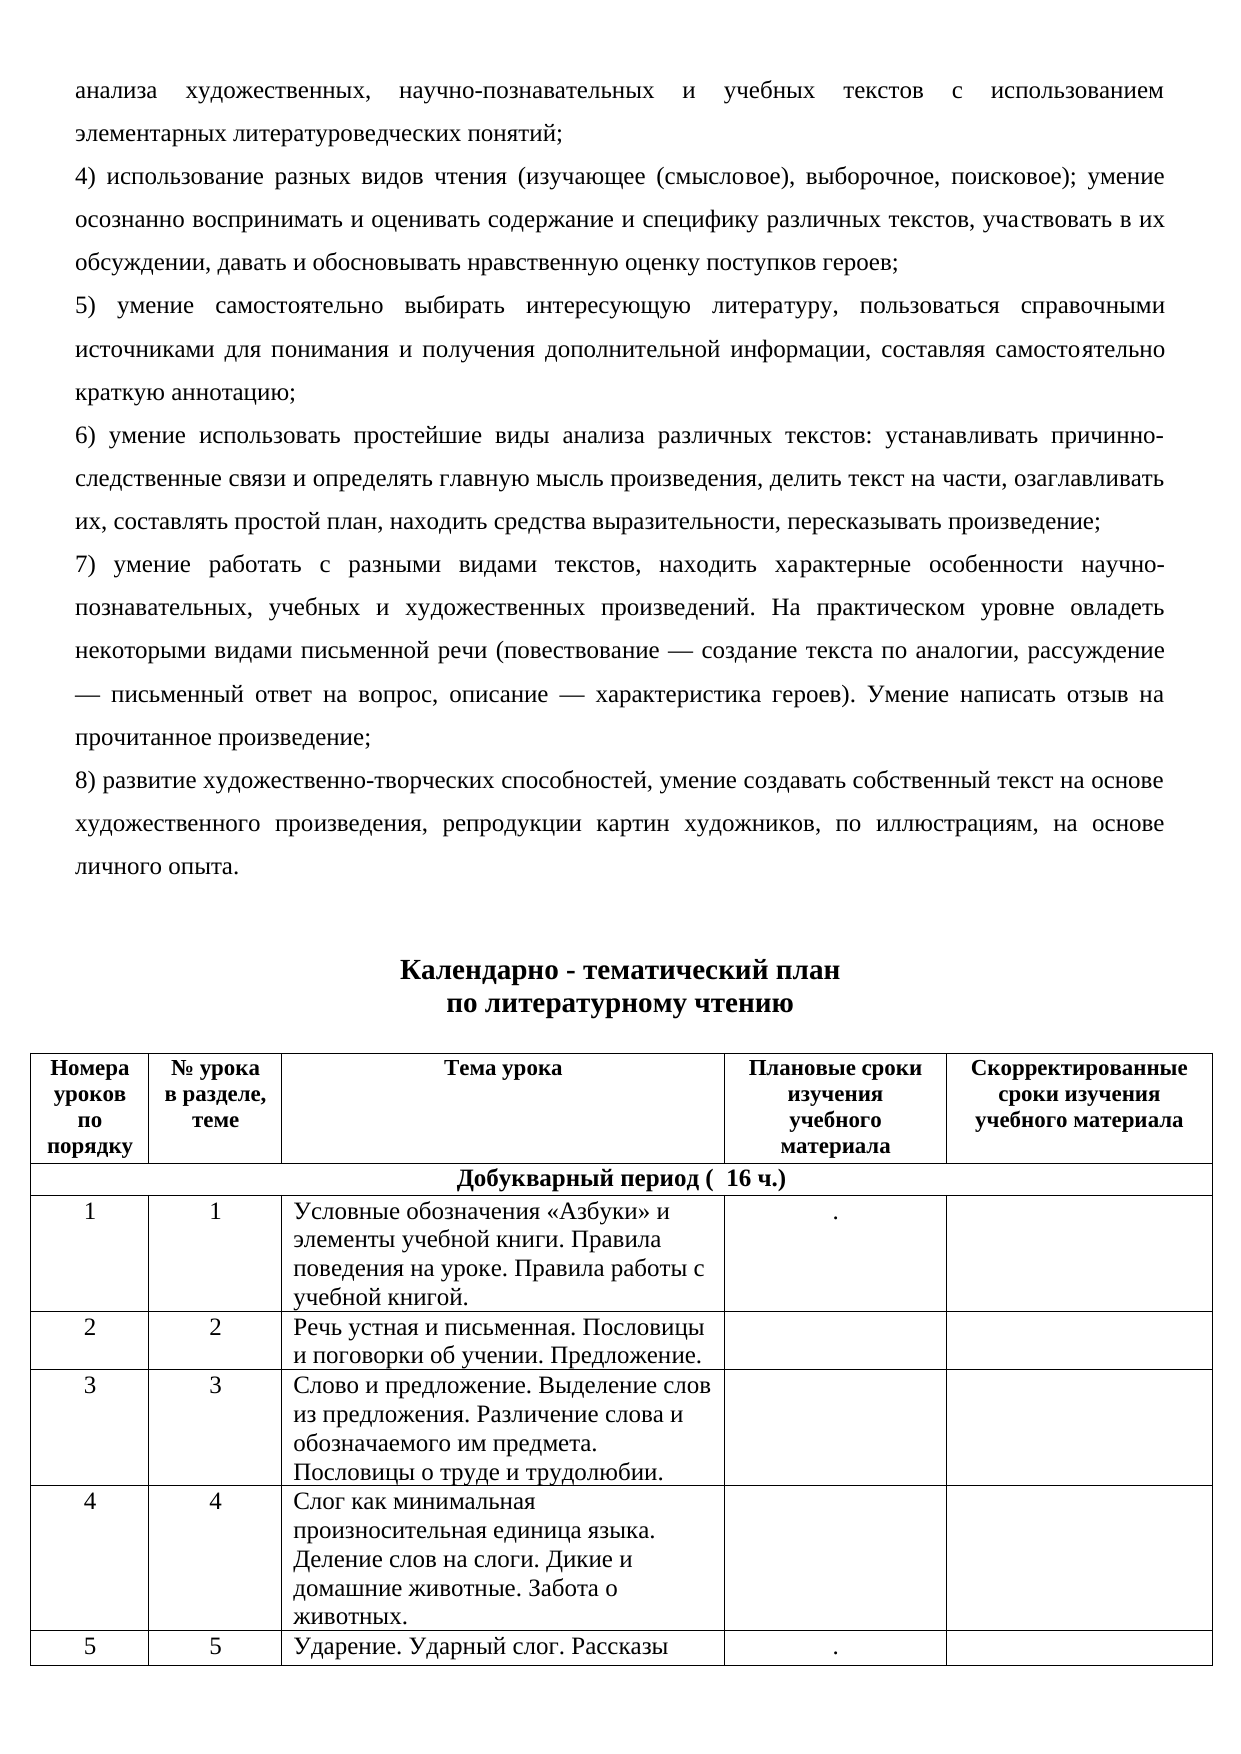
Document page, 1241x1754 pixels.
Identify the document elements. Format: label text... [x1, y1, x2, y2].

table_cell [282, 1631, 724, 1664]
table_cell 3 [31, 1370, 148, 1485]
text 7) умение работать с разными видами текстов, находить характерные особенности научно-познавательных, учебных и художественных произведений. На практическом уровне овладеть некоторыми видами письменной речи (повествование — создание текста по аналогии, рассуждение — письменный ответ на вопрос, описание — характеристика героев). Умение написать отзыв на прочитанное произведение; [75, 549, 1165, 751]
table_cell 2 [149, 1312, 281, 1369]
table_cell 5 [149, 1631, 281, 1664]
table_cell [947, 1312, 1212, 1369]
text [75, 75, 1165, 147]
table_cell [725, 1312, 946, 1369]
table_cell Слог как минимальная произносительная единица языка. Деление слов на слоги. Дикие и домашние животные. Забота о животных. [282, 1486, 724, 1630]
table_cell 1 [31, 1196, 148, 1311]
table_cell Речь устная и письменная. Пословицы и поговорки об учении. Предложение. [282, 1312, 724, 1369]
table_cell Условные обозначения «Азбуки» и элементы учебной книги. Правила поведения на уроке. Правила работы с учебной книгой. [282, 1196, 724, 1311]
text 5) умение самостоятельно выбирать интересующую литературу, пользоваться справочными источниками для понимания и получения дополнительной информации, составляя самостоятельно краткую аннотацию; [75, 291, 1165, 406]
table_cell 4 [149, 1486, 281, 1630]
table_header Номера уроков по порядку [31, 1054, 148, 1162]
table_cell 1 [149, 1196, 281, 1311]
table_cell Добукварный период ( 16 ч.) [31, 1164, 1212, 1195]
table_cell Слово и предложение. Выделение слов из предложения. Различение слова и обозначаемого им предмета. Пословицы о труде и трудолюбии. [282, 1370, 724, 1485]
table_header № урока в разделе, теме [149, 1054, 281, 1162]
table_header Тема урока [282, 1054, 724, 1162]
text по литературному чтению [75, 985, 1165, 1019]
table_cell [947, 1486, 1212, 1630]
table_cell 5 [31, 1631, 148, 1664]
table_cell [947, 1631, 1212, 1664]
table_cell 3 [149, 1370, 281, 1485]
table_header Плановые сроки изучения учебного материала [725, 1054, 946, 1162]
table_cell . [725, 1631, 946, 1664]
text 6) умение использовать простейшие виды анализа различных текстов: устанавливать причинно-следственные связи и определять главную мысль произведения, делить текст на части, озаглавливать их, составлять простой план, находить средства выразительности, пересказывать произведение; [75, 420, 1165, 535]
text 4) использование разных видов чтения (изучающее (смысловое), выборочное, поисковое); умение осознанно воспринимать и оценивать содержание и специфику различных текстов, участвовать в их обсуждении, давать и обосновывать нравственную оценку поступков героев; [75, 161, 1165, 276]
text 8) развитие художественно-творческих способностей, умение создавать собственный текст на основе художественного произведения, репродукции картин художников, по иллюстрациям, на основе личного опыта. [75, 765, 1165, 880]
table_cell . [725, 1196, 946, 1311]
table_cell [725, 1370, 946, 1485]
table_cell [725, 1486, 946, 1630]
table_header Скорректированные сроки изучения учебного материала [947, 1054, 1212, 1162]
table_cell 4 [31, 1486, 148, 1630]
table_cell 2 [31, 1312, 148, 1369]
text Календарно - тематический план [75, 952, 1165, 985]
table_cell [947, 1370, 1212, 1485]
table_cell [947, 1196, 1212, 1311]
